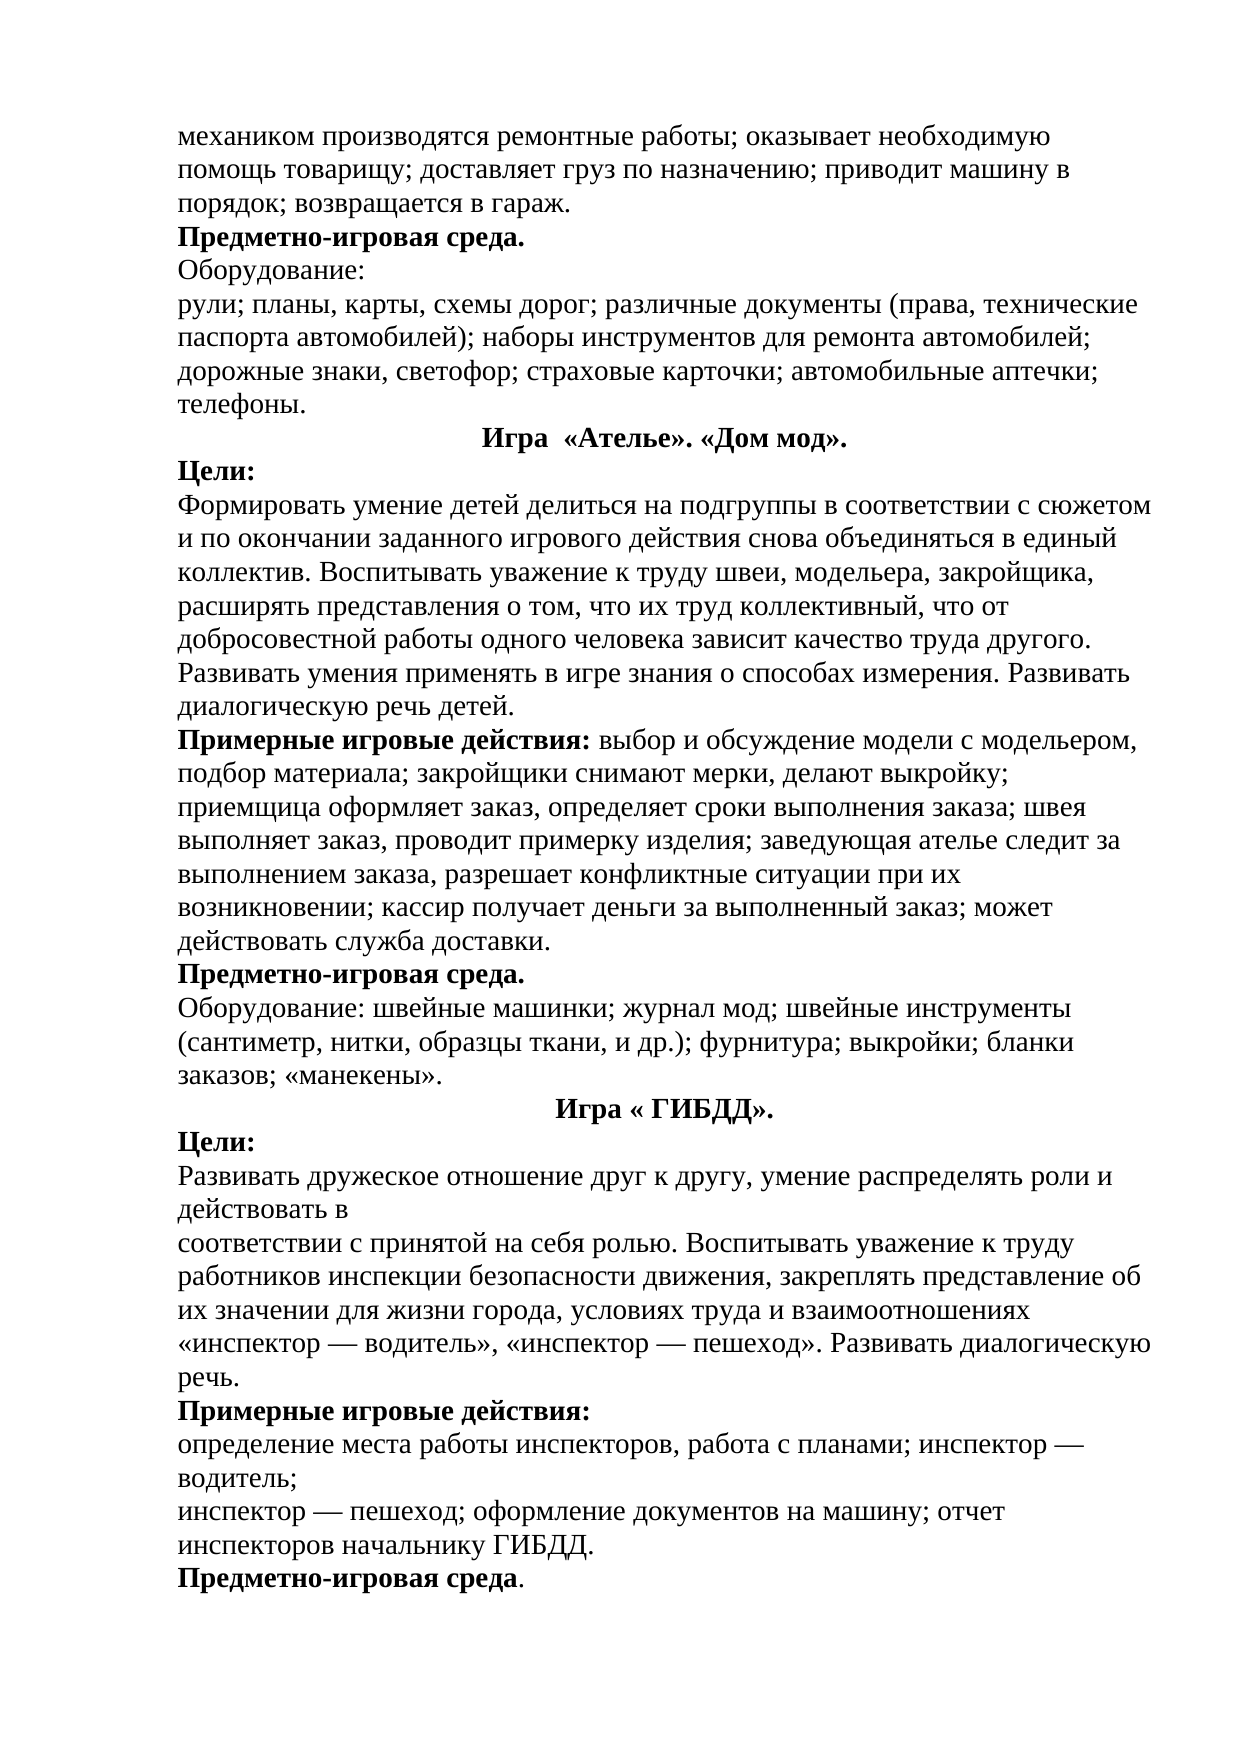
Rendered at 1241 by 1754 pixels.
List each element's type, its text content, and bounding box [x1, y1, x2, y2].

text Развивать дружеское отношение друг к другу, умение распределять роли и действовать в [177, 1158, 1152, 1225]
text Цели: [177, 1124, 1152, 1158]
text Цели: [177, 453, 1152, 487]
text Примерные игровые действия: выбор и обсуждение модели с модельером, подбор материала; закройщики снимают мерки, делают выкройку; приемщица оформляет заказ, определяет сроки выполнения заказа; швея выполняет заказ, проводит примерку изделия; заведующая ателье следит за выполнением заказа, разрешает конфликтные ситуации при их возникновении; кассир получает деньги за выполненный заказ; может действовать служба доставки. [177, 722, 1152, 957]
text Формировать умение детей делиться на подгруппы в соответствии с сюжетом и по окончании заданного игрового действия снова объединяться в единый коллектив. Воспитывать уважение к труду швеи, модельера, закройщика, расширять представления о том, что их труд коллективный, что от добросовестной работы одного человека зависит качество труда другого. Развивать умения применять в игре знания о способах измерения. Развивать диалогическую речь детей. [177, 487, 1152, 722]
text соответствии с принятой на себя ролью. Воспитывать уважение к труду работников инспекции безопасности движения, закреплять представление об их значении для жизни города, условиях труда и взаимоотношениях «инспектор — водитель», «инспектор — пешеход». Развивать диалогическую речь. [177, 1225, 1152, 1393]
text Игра « ГИБДД». [177, 1091, 1152, 1124]
text Игра «Ателье». «Дом мод». [177, 420, 1152, 453]
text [177, 118, 1152, 219]
text рули; планы, карты, схемы дорог; различные документы (права, технические паспорта автомобилей); наборы инструментов для ремонта автомобилей; дорожные знаки, светофор; страховые карточки; автомобильные аптечки; телефоны. [177, 286, 1152, 420]
text инспектор — пешеход; оформление документов на машину; отчет инспекторов начальнику ГИБДД. [177, 1493, 1152, 1560]
text Предметно-игровая среда. [177, 1560, 1152, 1594]
text Оборудование: швейные машинки; журнал мод; швейные инструменты (сантиметр, нитки, образцы ткани, и др.); фурнитура; выкройки; бланки заказов; «манекены». [177, 990, 1152, 1091]
text Предметно-игровая среда. [177, 219, 1152, 252]
text Предметно-игровая среда. [177, 957, 1152, 990]
text определение места работы инспекторов, работа с планами; инспектор — водитель; [177, 1426, 1152, 1493]
text Примерные игровые действия: [177, 1393, 1152, 1426]
text Оборудование: [177, 252, 1152, 286]
